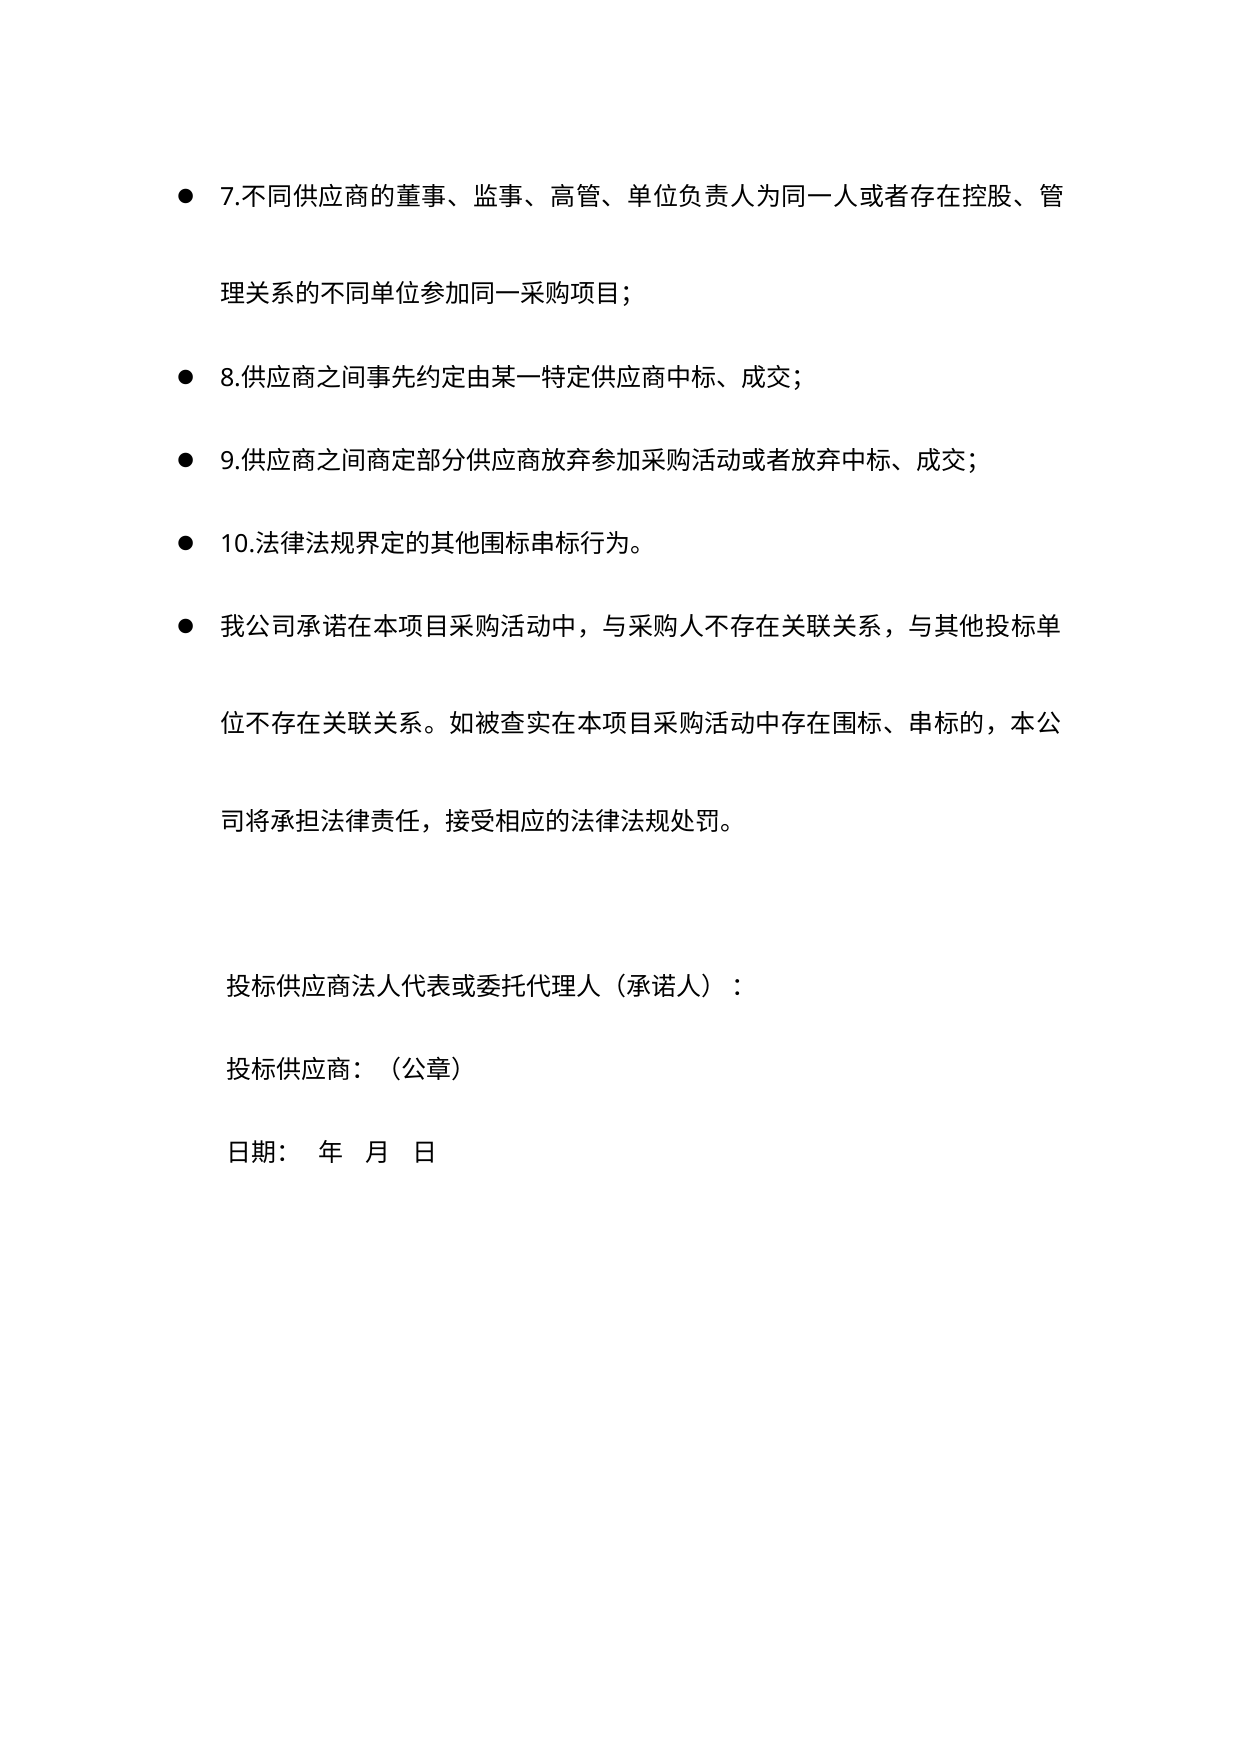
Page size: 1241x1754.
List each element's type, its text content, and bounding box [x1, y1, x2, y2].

list 9.供应商之间商定部分供应商放弃参加采购活动或者放弃中标、成交； [176, 426, 1064, 491]
text 投标供应商法人代表或委托代理人（承诺人） ： [176, 952, 1064, 1017]
list 7.不同供应商的董事、监事、高管、单位负责人为同一人或者存在控股、管理关系的不同单位参加同一采购项目； [176, 162, 1064, 324]
text 投标供应商：（公章） [176, 1035, 1064, 1100]
text 日期： 年 月 日 [176, 1118, 1064, 1183]
list 我公司承诺在本项目采购活动中，与采购人不存在关联关系，与其他投标单位不存在关联关系。如被查实在本项目采购活动中存在围标、串标的，本公司将承担法律责任，接受相应的法律法规处罚。 [176, 592, 1064, 852]
list 10.法律法规界定的其他围标串标行为。 [176, 509, 1064, 574]
list 8.供应商之间事先约定由某一特定供应商中标、成交； [176, 343, 1064, 408]
